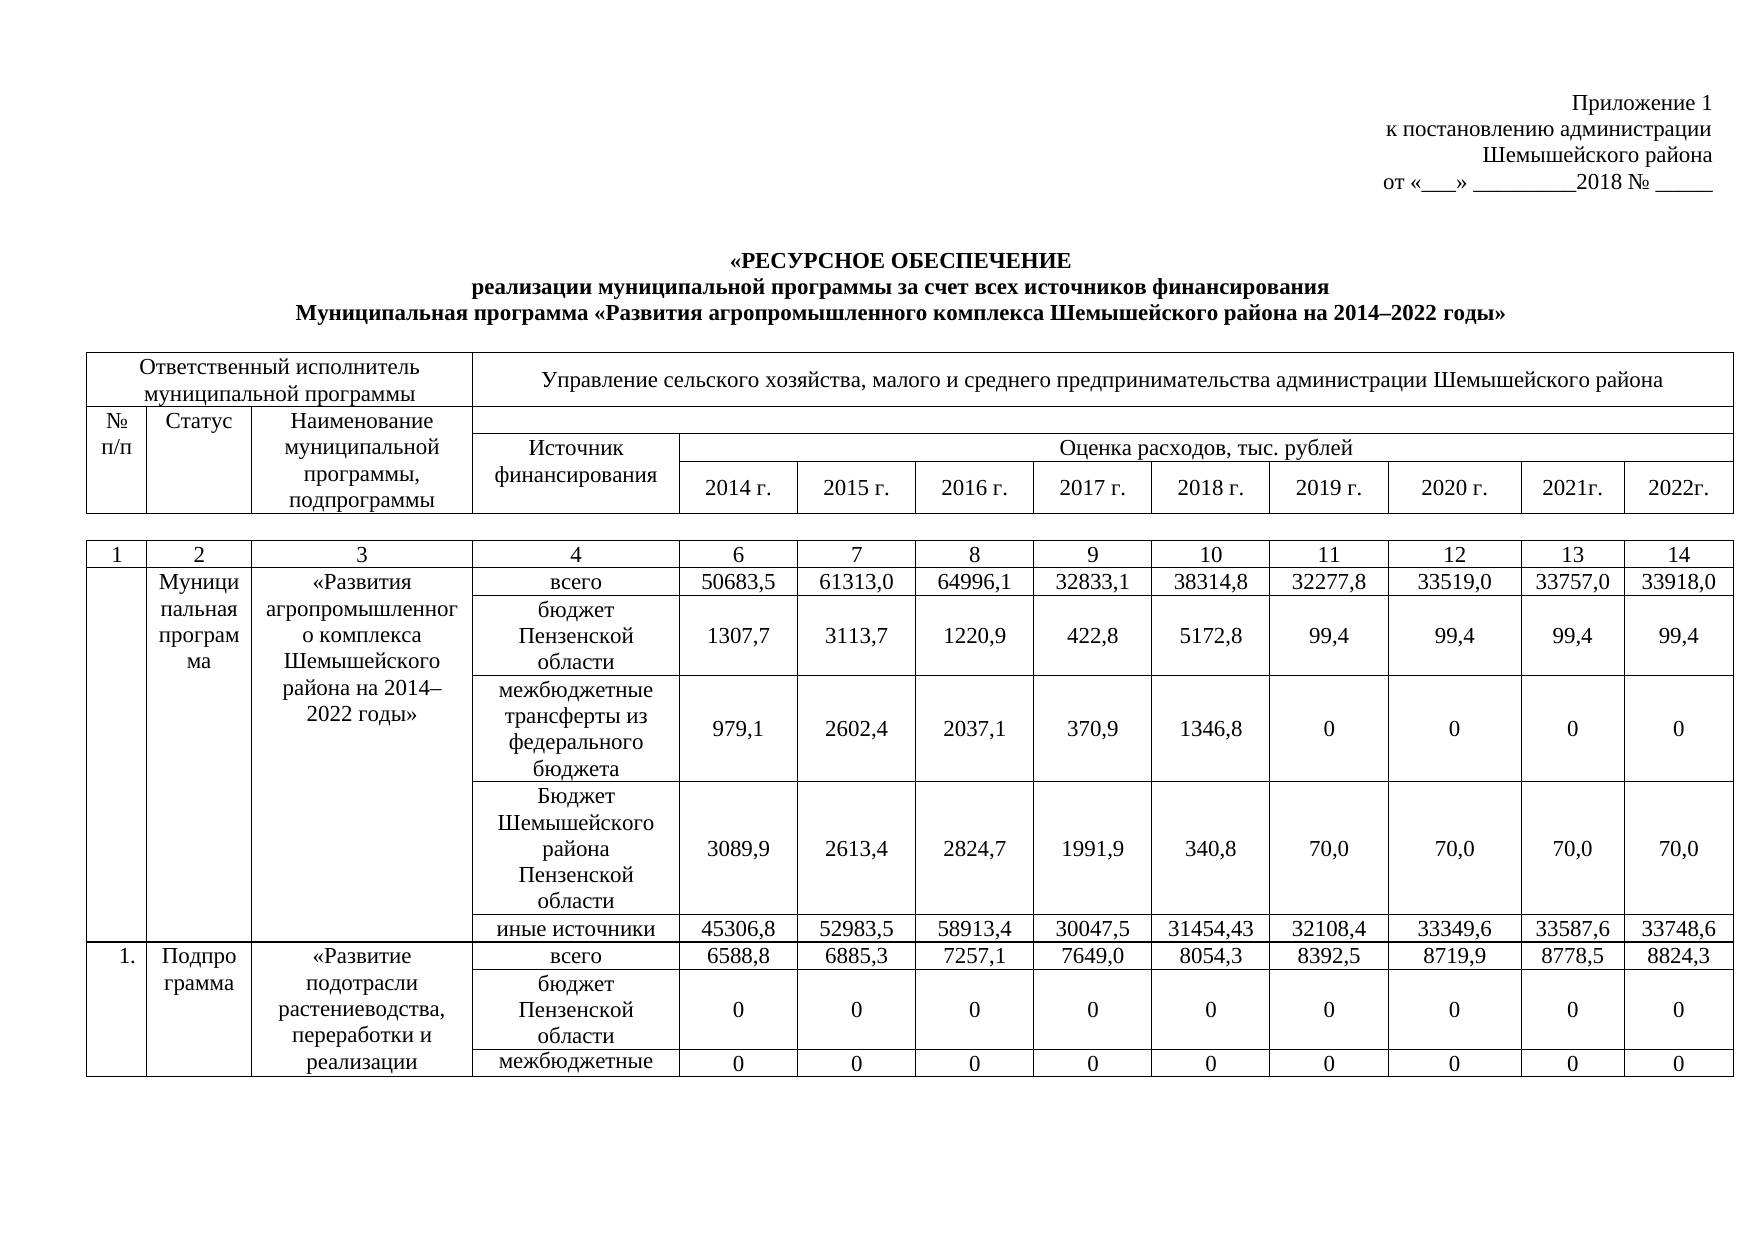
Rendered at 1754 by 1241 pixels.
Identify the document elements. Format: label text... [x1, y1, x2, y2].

table_cell Подпрограмма [147, 943, 251, 1076]
table_cell всего [473, 943, 679, 969]
text Муниципальная программа «Развития агропромышленного комплекса Шемышейского района на 2014–2022 годы» [89, 299, 1713, 326]
table_cell Статус [147, 407, 251, 512]
table_cell Бюджет Шемышейского района Пензенской области [473, 782, 679, 914]
table_cell 70,0 [1389, 782, 1521, 914]
table_header 14 [1625, 541, 1733, 567]
table_cell 33918,0 [1625, 568, 1733, 594]
table_cell [473, 407, 1733, 433]
table_cell 0 [916, 1050, 1033, 1076]
table_cell 61313,0 [798, 568, 915, 594]
table_header 13 [1522, 541, 1624, 567]
subtitle «РЕСУРСНОЕ ОБЕСПЕЧЕНИЕ [89, 247, 1713, 273]
table_cell 31454,43 [1152, 915, 1269, 941]
table_cell [1034, 462, 1151, 512]
table_cell 0 [1270, 970, 1388, 1049]
table_cell 33757,0 [1522, 568, 1624, 594]
table_cell 1220,9 [916, 596, 1033, 675]
text к постановлению администрации [89, 115, 1713, 141]
table_cell 70,0 [1625, 782, 1733, 914]
table_cell 8778,5 [1522, 943, 1624, 969]
table_cell бюджет Пензенской области [473, 970, 679, 1049]
table_cell 6885,3 [798, 943, 915, 969]
table_cell 0 [1034, 970, 1151, 1049]
table_cell [1152, 462, 1269, 512]
table_cell 2602,4 [798, 676, 915, 781]
table_header 4 [473, 541, 679, 567]
table_cell 0 [1389, 676, 1521, 781]
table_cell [473, 1050, 679, 1076]
table_cell 0 [1522, 970, 1624, 1049]
table_cell [1389, 462, 1521, 512]
table_cell [680, 462, 797, 512]
table_cell 33748,6 [1625, 915, 1733, 941]
table_cell 370,9 [1034, 676, 1151, 781]
table_cell 99,4 [1270, 596, 1388, 675]
table_cell 0 [798, 970, 915, 1049]
table_cell 422,8 [1034, 596, 1151, 675]
table_cell 33519,0 [1389, 568, 1521, 594]
table_cell [1270, 462, 1388, 512]
table_cell 2613,4 [798, 782, 915, 914]
table_cell [916, 462, 1033, 512]
table_cell Наименование муниципальной программы, подпрограммы [252, 407, 472, 512]
text от «___» _________2018 № _____ [664, 168, 1713, 194]
table_cell 3113,7 [798, 596, 915, 675]
table_cell 38314,8 [1152, 568, 1269, 594]
table_cell № п/п [87, 407, 146, 512]
table_cell 32833,1 [1034, 568, 1151, 594]
table_cell 64996,1 [916, 568, 1033, 594]
table_header 1 [87, 541, 146, 567]
table_cell 1346,8 [1152, 676, 1269, 781]
table_cell 70,0 [1270, 782, 1388, 914]
table_cell 8054,3 [1152, 943, 1269, 969]
table_cell 33587,6 [1522, 915, 1624, 941]
table_cell межбюджетные трансферты из федерального бюджета [473, 676, 679, 781]
table_cell 0 [1625, 970, 1733, 1049]
text Приложение 1 [738, 89, 1713, 115]
table_cell 979,1 [680, 676, 797, 781]
table_header 10 [1152, 541, 1269, 567]
table_cell Источник финансирования [473, 434, 679, 512]
table_cell 32108,4 [1270, 915, 1388, 941]
table_cell иные источники [473, 915, 679, 941]
text реализации муниципальной программы за счет всех источников финансирования [89, 273, 1713, 299]
table_cell [798, 462, 915, 512]
table_cell 99,4 [1522, 596, 1624, 675]
table_cell 52983,5 [798, 915, 915, 941]
table_cell 0 [1389, 970, 1521, 1049]
table_cell 2824,7 [916, 782, 1033, 914]
table_cell 0 [1034, 1050, 1151, 1076]
table_cell 0 [1625, 1050, 1733, 1076]
table_cell Оценка расходов, тыс. рублей [680, 434, 1733, 461]
table_header 7 [798, 541, 915, 567]
table_cell всего [473, 568, 679, 594]
table_cell 0 [1625, 676, 1733, 781]
table_cell 8392,5 [1270, 943, 1388, 969]
table_header 12 [1389, 541, 1521, 567]
table_cell 8719,9 [1389, 943, 1521, 969]
table_cell 0 [1522, 676, 1624, 781]
table_cell 1307,7 [680, 596, 797, 675]
text Шемышейского района [664, 141, 1713, 168]
table_cell 1991,9 [1034, 782, 1151, 914]
table_cell 0 [680, 970, 797, 1049]
table_cell 6588,8 [680, 943, 797, 969]
table_header 2 [147, 541, 251, 567]
table_cell 8824,3 [1625, 943, 1733, 969]
table_cell «Развитие подотрасли растениеводства, переработки и реализации продукции растениеводства» [252, 943, 472, 1076]
table_cell 0 [798, 1050, 915, 1076]
table_cell 340,8 [1152, 782, 1269, 914]
table_cell 70,0 [1522, 782, 1624, 914]
table_cell бюджет Пензенской области [473, 596, 679, 675]
table_cell 3089,9 [680, 782, 797, 914]
table_cell 30047,5 [1034, 915, 1151, 941]
table_cell 33349,6 [1389, 915, 1521, 941]
table_header 6 [680, 541, 797, 567]
table_cell 7649,0 [1034, 943, 1151, 969]
table_cell 0 [1522, 1050, 1624, 1076]
table_cell 99,4 [1389, 596, 1521, 675]
table_cell 32277,8 [1270, 568, 1388, 594]
table_header 8 [916, 541, 1033, 567]
table_cell 0 [1152, 1050, 1269, 1076]
table_header Управление сельского хозяйства, малого и среднего предпринимательства администрации Шемышейского района [473, 353, 1733, 406]
table_header Ответственный исполнитель муниципальной программы [87, 353, 472, 406]
table_cell 0 [1152, 970, 1269, 1049]
table_header 3 [252, 541, 472, 567]
table_cell 50683,5 [680, 568, 797, 594]
table_cell 45306,8 [680, 915, 797, 941]
table_cell 7257,1 [916, 943, 1033, 969]
table_header 11 [1270, 541, 1388, 567]
table_cell 0 [1270, 676, 1388, 781]
table_cell 5172,8 [1152, 596, 1269, 675]
table_cell 2022г. [1625, 462, 1733, 512]
table_cell 0 [680, 1050, 797, 1076]
table_cell 2037,1 [916, 676, 1033, 781]
table_cell 0 [916, 970, 1033, 1049]
table_cell 58913,4 [916, 915, 1033, 941]
table_cell 99,4 [1625, 596, 1733, 675]
table_cell 0 [1270, 1050, 1388, 1076]
table_cell 1. [87, 943, 146, 1076]
table_cell 0 [1389, 1050, 1521, 1076]
table_cell 2021г. [1522, 462, 1624, 512]
table_cell Муниципальная программа [147, 568, 251, 941]
table_header 9 [1034, 541, 1151, 567]
table_cell [87, 568, 146, 941]
table_cell «Развития агропромышленного комплекса Шемышейского района на 2014–2022 годы» [252, 568, 472, 941]
